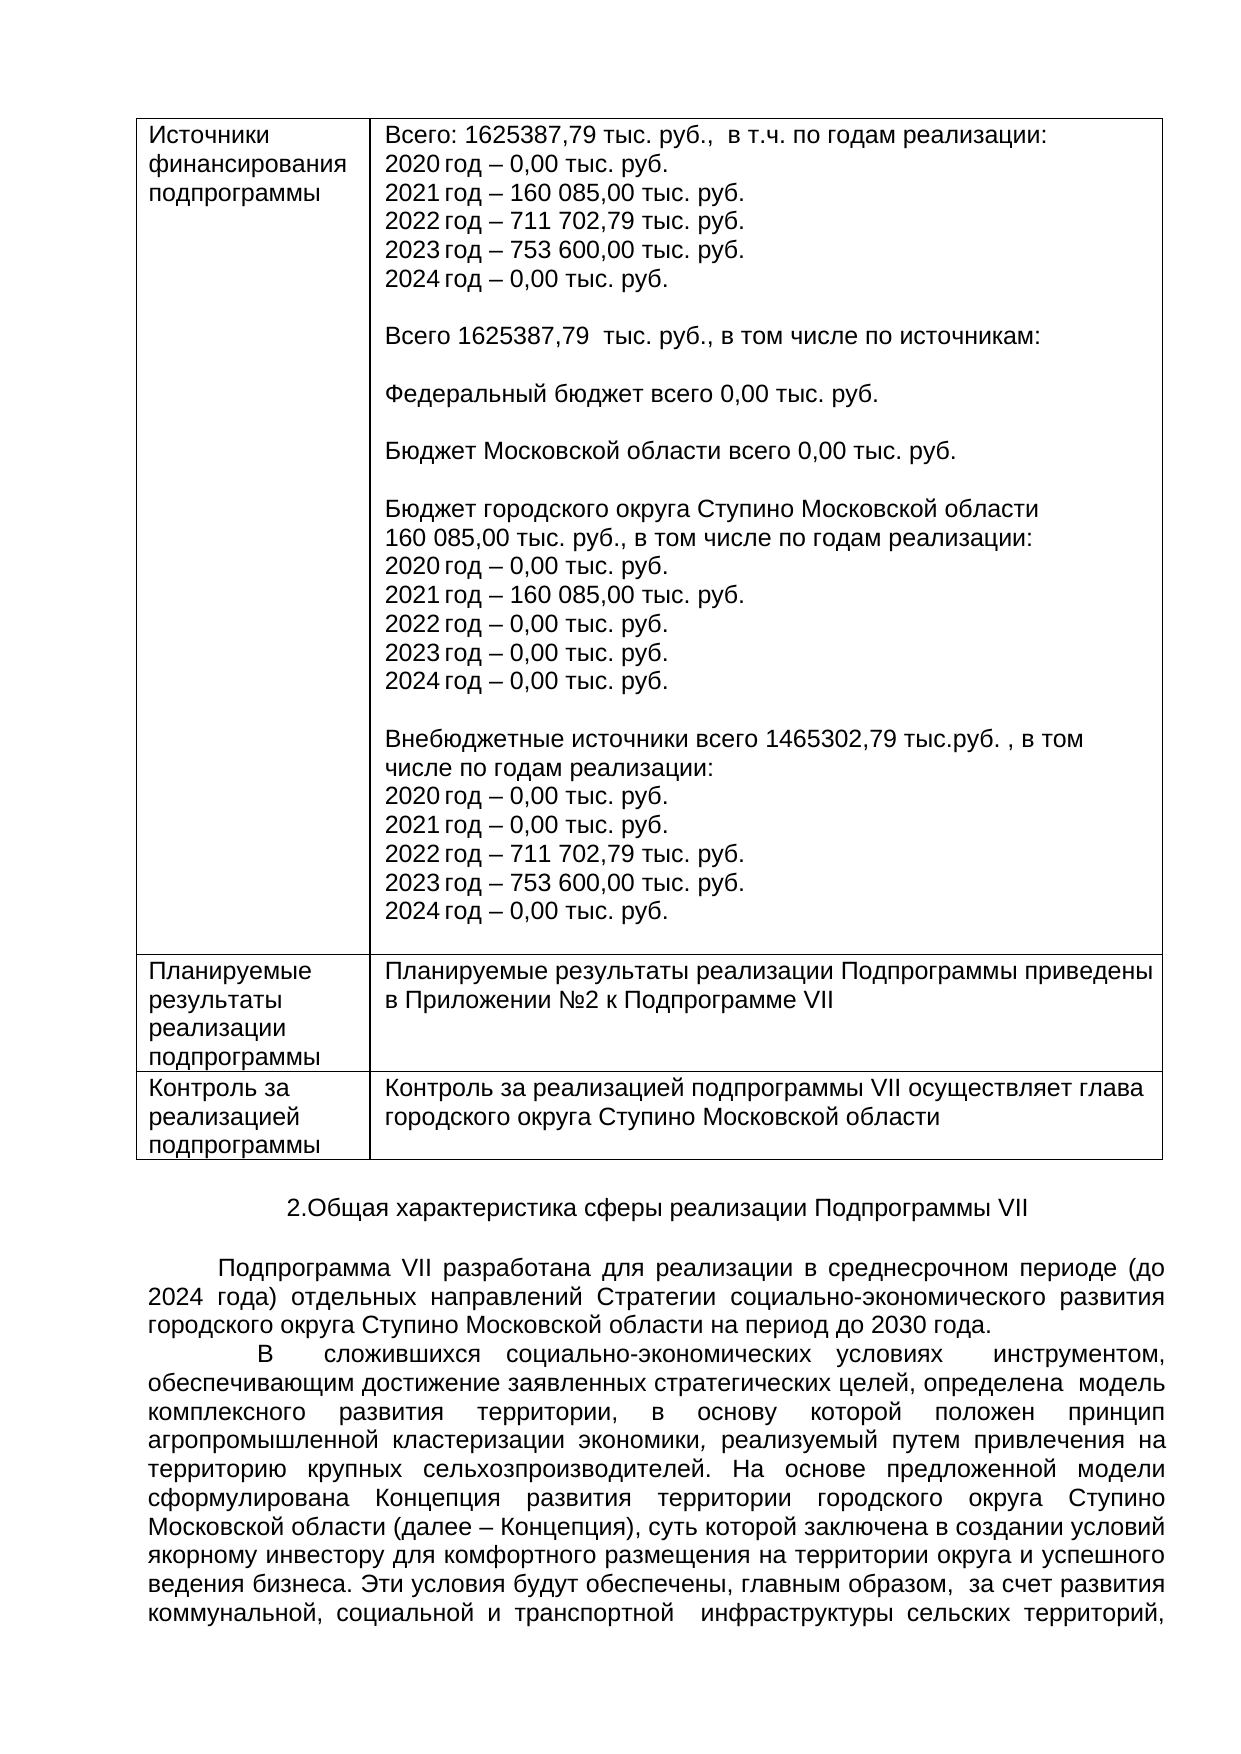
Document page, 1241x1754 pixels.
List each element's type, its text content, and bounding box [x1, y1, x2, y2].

text Подпрограмма VII разработана для реализации в среднесрочном периоде (до 2024 года) отдельных направлений Стратегии социально-экономического развития городского округа Ступино Московской области на период до 2030 года. [148, 1253, 1167, 1339]
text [148, 1339, 1167, 1627]
table_cell Контроль за реализацией подпрограммы [137, 1072, 369, 1159]
table_cell Планируемые результаты реализации Подпрограммы приведены в Приложении №2 к Подпрограмме VII [371, 955, 1162, 1071]
table_cell Контроль за реализацией подпрограммы VII осуществляет глава городского округа Ступино Московской области [371, 1072, 1162, 1159]
table_cell Источники финансирования подпрограммы [137, 119, 369, 954]
table_cell Планируемые результаты реализации подпрограммы [137, 955, 369, 1071]
text 2.Общая характеристика сферы реализации Подпрограммы VII [148, 1193, 1168, 1222]
table_cell Всего: 1625387,79 тыс. руб., в т.ч. по годам реализации: год – 0,00 тыс. руб. год – 160 085,00 тыс. руб. год – 711 702,79 тыс. руб. год – 753 600,00 тыс. руб. год – 0,00 тыс. руб. Всего 1625387,79 тыс. руб., в том числе по источникам: Федеральный бюджет всего 0,00 тыс. руб. Бюджет Московской области всего 0,00 тыс. руб. Бюджет городского округа Ступино Московской области 160 085,00 тыс. руб., в том числе по годам реализации: год – 0,00 тыс. руб. год – 160 085,00 тыс. руб. год – 0,00 тыс. руб. год – 0,00 тыс. руб. год – 0,00 тыс. руб. Внебюджетные источники всего 1465302,79 тыс.руб. , в том числе по годам реализации: год – 0,00 тыс. руб. год – 0,00 тыс. руб. год – 711 702,79 тыс. руб. год – 753 600,00 тыс. руб. год – 0,00 тыс. руб. [371, 119, 1162, 954]
